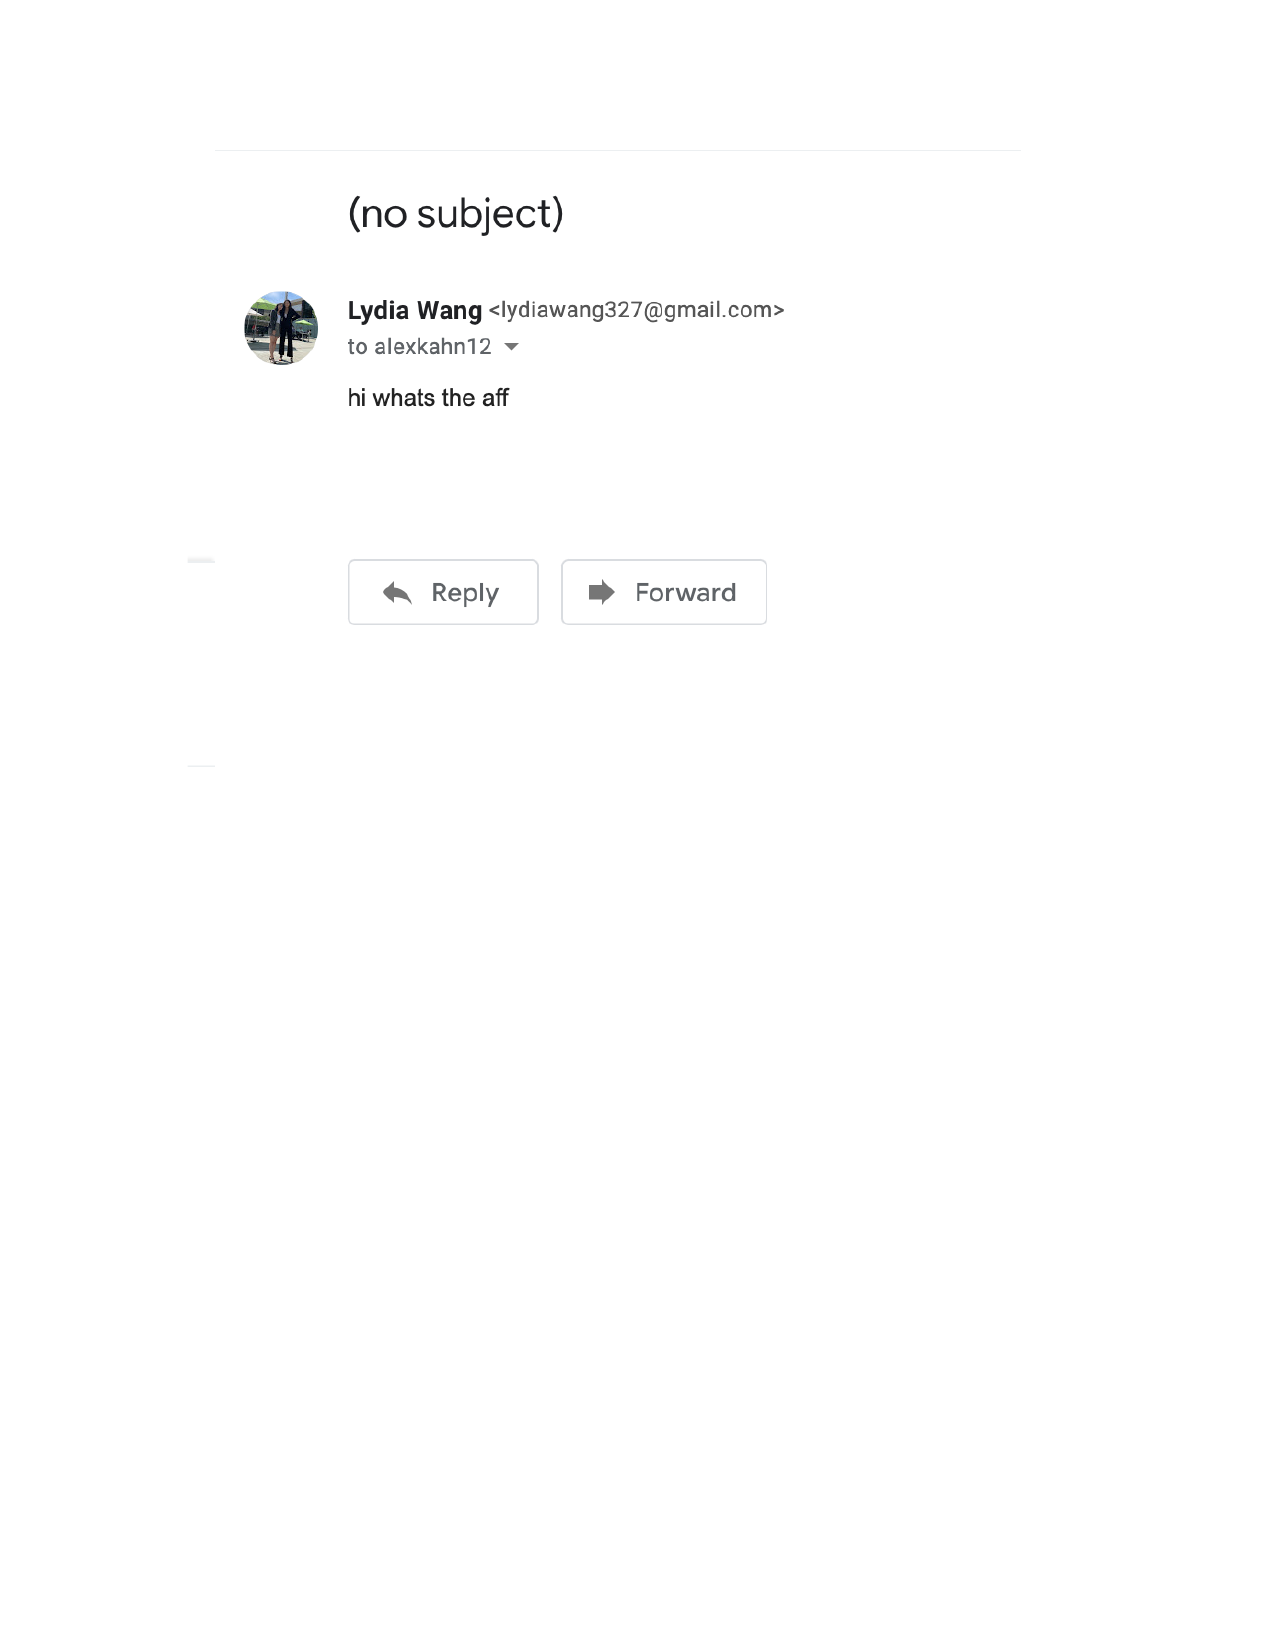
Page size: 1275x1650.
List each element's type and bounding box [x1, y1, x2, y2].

picture [187, 150, 1021, 837]
